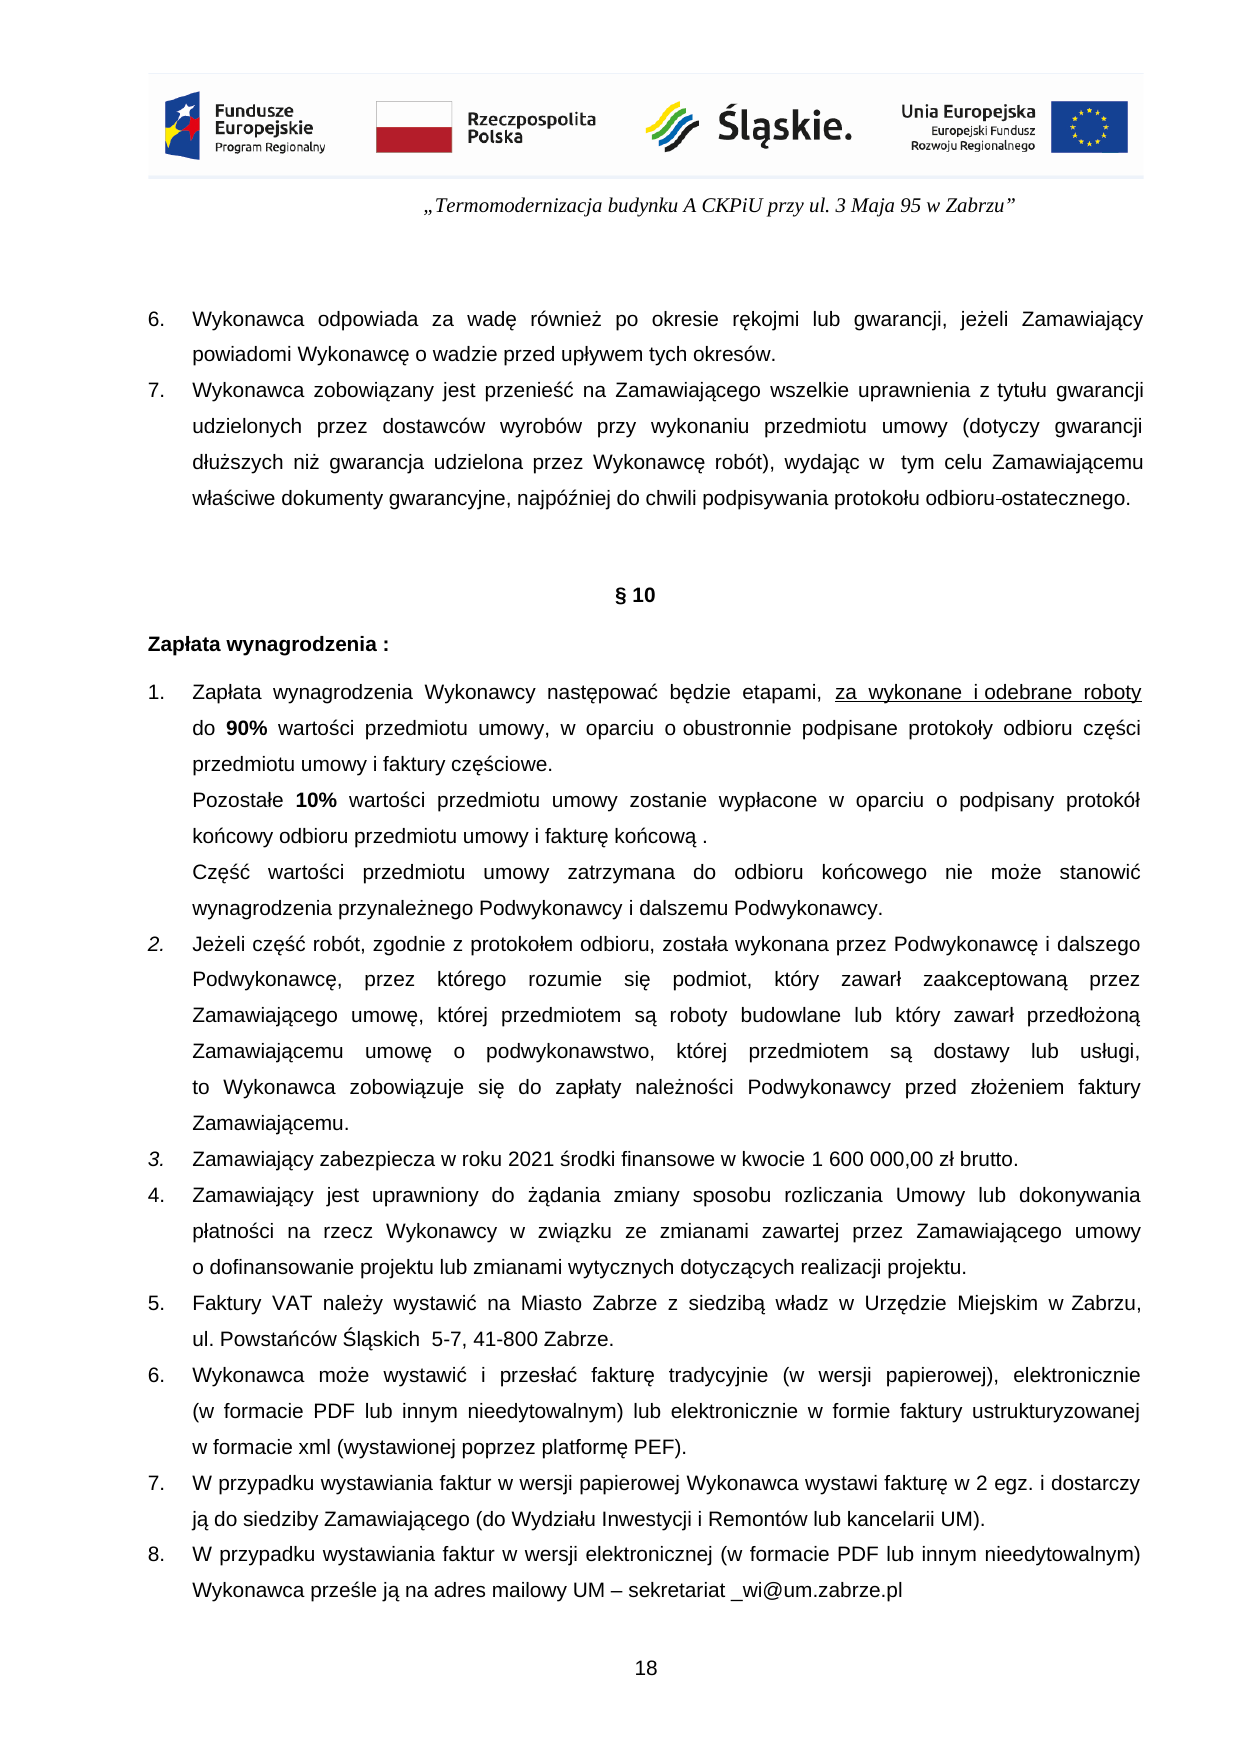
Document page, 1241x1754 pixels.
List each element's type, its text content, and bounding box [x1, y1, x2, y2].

list Zamawiający zabezpiecza w roku 2021 środki finansowe w kwocie 1 600 000,00 zł brutto. [148, 1147, 1142, 1171]
list W przypadku wystawiania faktur w wersji papierowej Wykonawca wystawi fakturę w 2 egz. i dostarczy ją do siedziby Zamawiającego (do Wydziału Inwestycji i Remontów lub kancelarii UM). [148, 1470, 1142, 1530]
list Wykonawca odpowiada za wadę również po okresie rękojmi lub gwarancji, jeżeli Zamawiający powiadomi Wykonawcę o wadzie przed upływem tych okresów. [148, 306, 1144, 366]
list W przypadku wystawiania faktur w wersji elektronicznej (w formacie PDF lub innym nieedytowalnym) Wykonawca prześle ją na adres mailowy UM – sekretariat _wi@um.zabrze.pl [148, 1542, 1142, 1602]
text Część wartości przedmiotu umowy zatrzymana do odbioru końcowego nie może stanowić wynagrodzenia przynależnego Podwykonawcy i dalszemu Podwykonawcy. [192, 859, 1142, 919]
picture [148, 73, 1144, 179]
list Jeżeli część robót, zgodnie z protokołem odbioru, została wykonana przez Podwykonawcę i dalszego Podwykonawcę, przez którego rozumie się podmiot, który zawarł zaakceptowaną przez Zamawiającego umowę, której przedmiotem są roboty budowlane lub który zawarł przedłożoną Zamawiającemu umowę o podwykonawstwo, której przedmiotem są dostawy lub usługi, to Wykonawca zobowiązuje się do zapłaty należności Podwykonawcy przed złożeniem faktury Zamawiającemu. [148, 931, 1142, 1135]
text Zapłata wynagrodzenia : [148, 631, 1123, 655]
list Wykonawca może wystawić i przesłać fakturę tradycyjnie (w wersji papierowej), elektronicznie (w formacie PDF lub innym nieedytowalnym) lub elektronicznie w formie faktury ustrukturyzowanej w formacie xml (wystawionej poprzez platformę PEF). [148, 1363, 1142, 1458]
text Pozostałe 10% wartości przedmiotu umowy zostanie wypłacone w oparciu o podpisany protokół końcowy odbioru przedmiotu umowy i fakturę końcową . [192, 788, 1142, 847]
list Faktury VAT należy wystawić na Miasto Zabrze z siedzibą władz w Urzędzie Miejskim w Zabrzu, ul. Powstańców Śląskich 5-7, 41-800 Zabrze. [148, 1291, 1142, 1351]
list Wykonawca zobowiązany jest przenieść na Zamawiającego wszelkie uprawnienia z tytułu gwarancji udzielonych przez dostawców wyrobów przy wykonaniu przedmiotu umowy (dotyczy gwarancji dłuższych niż gwarancja udzielona przez Wykonawcę robót), wydając w tym celu Zamawiającemu właściwe dokumenty gwarancyjne, najpóźniej do chwili podpisywania protokołu odbioru ostatecznego. [148, 378, 1144, 510]
text § 10 [148, 583, 1123, 607]
list Zamawiający jest uprawniony do żądania zmiany sposobu rozliczania Umowy lub dokonywania płatności na rzecz Wykonawcy w związku ze zmianami zawartej przez Zamawiającego umowy o dofinansowanie projektu lub zmianami wytycznych dotyczących realizacji projektu. [148, 1183, 1142, 1279]
list Zapłata wynagrodzenia Wykonawcy następować będzie etapami, za wykonane i odebrane roboty do 90% wartości przedmiotu umowy, w oparciu o obustronnie podpisane protokoły odbioru części przedmiotu umowy i faktury częściowe. [148, 680, 1142, 776]
